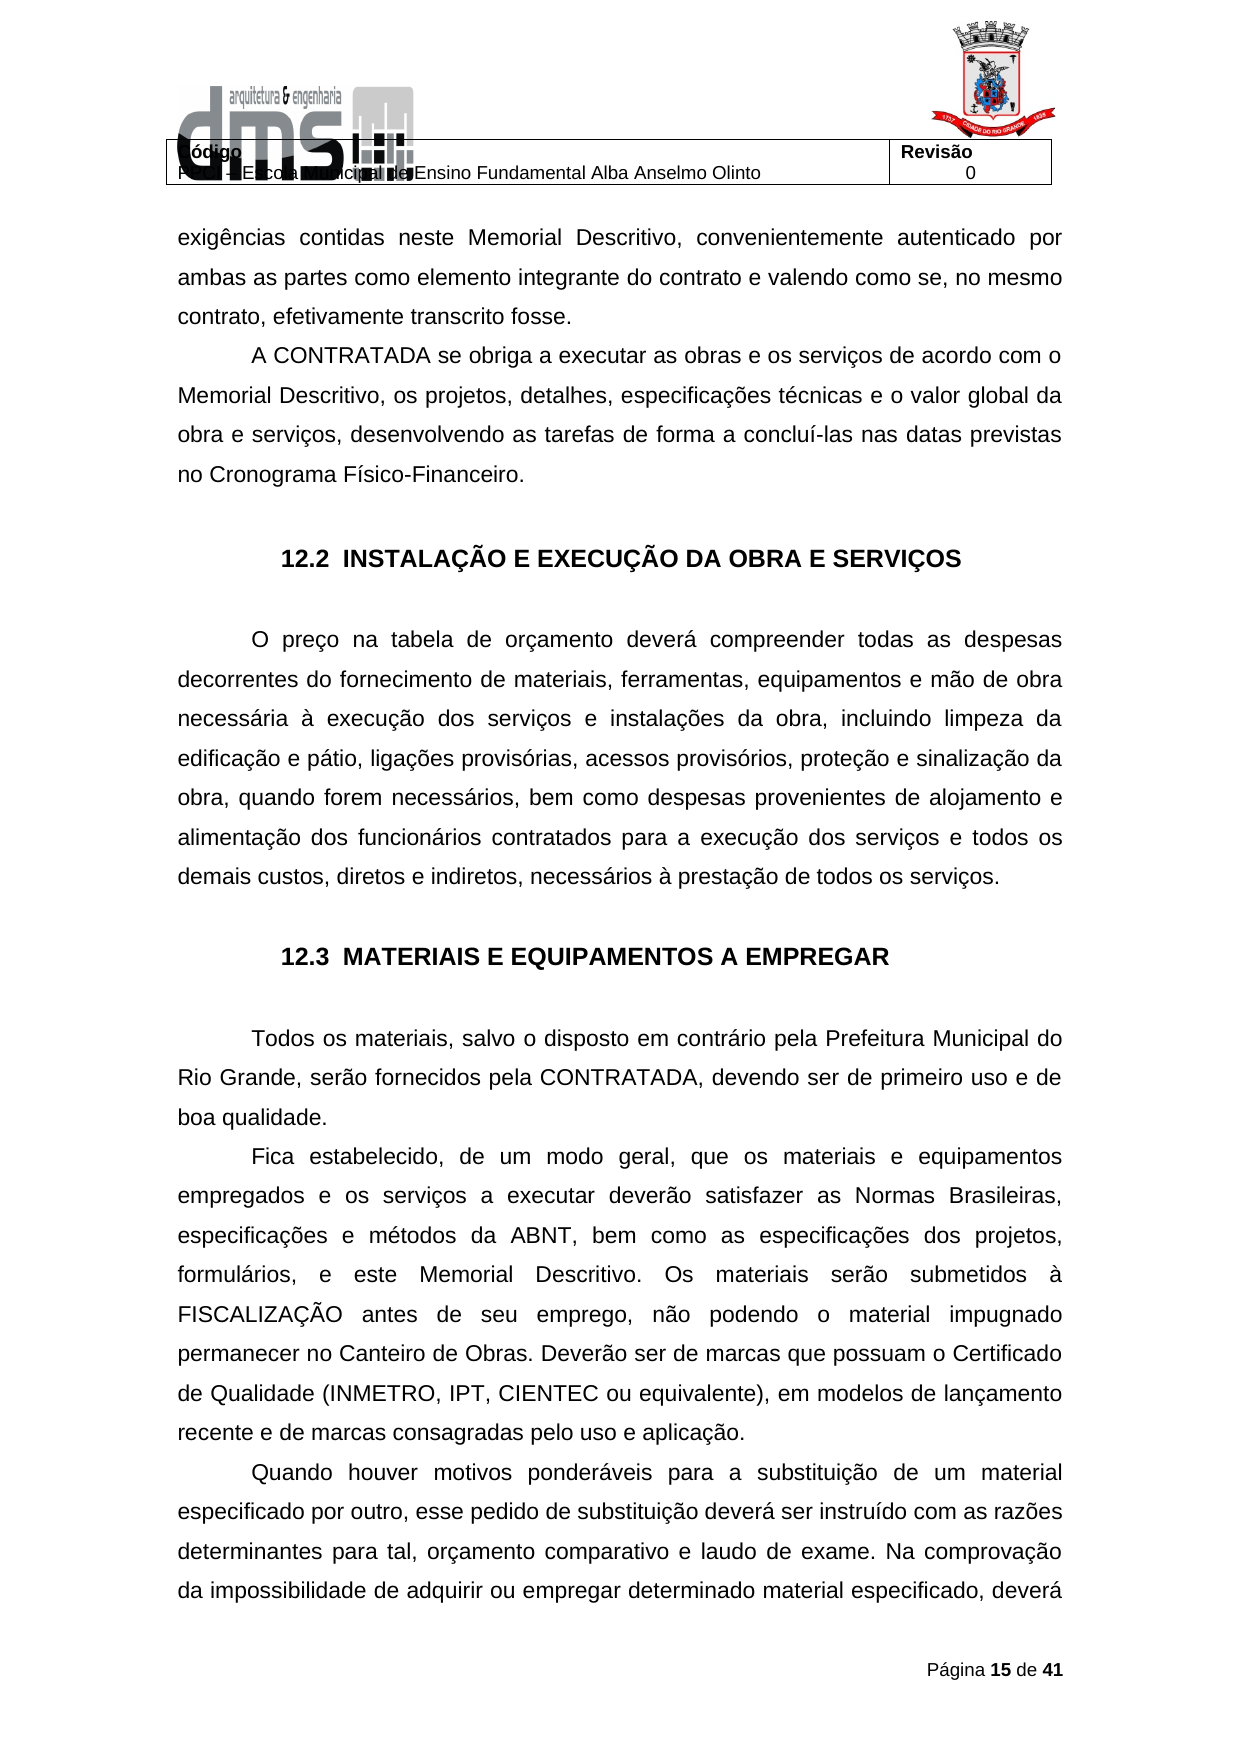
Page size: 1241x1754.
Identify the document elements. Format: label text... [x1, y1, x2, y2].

subtitle MATERIAIS E EQUIPAMENTOS A EMPREGAR [177, 942, 1063, 971]
text A CONTRATADA se obriga a executar as obras e os serviços de acordo com o Memorial Descritivo, os projetos, detalhes, especificações técnicas e o valor global da obra e serviços, desenvolvendo as tarefas de forma a concluí-las nas datas previstas no Cronograma Físico-Financeiro. [177, 342, 1063, 487]
text Todos os materiais, salvo o disposto em contrário pela Prefeitura Municipal do Rio Grande, serão fornecidos pela CONTRATADA, devendo ser de primeiro uso e de boa qualidade. [177, 1024, 1063, 1130]
text O preço na tabela de orçamento deverá compreender todas as despesas decorrentes do fornecimento de materiais, ferramentas, equipamentos e mão de obra necessária à execução dos serviços e instalações da obra, incluindo limpeza da edificação e pátio, ligações provisórias, acessos provisórios, proteção e sinalização da obra, quando forem necessários, bem como despesas provenientes de alojamento e alimentação dos funcionários contratados para a execução dos serviços e todos os demais custos, diretos e indiretos, necessários à prestação de todos os serviços. [177, 626, 1063, 889]
picture [931, 21, 1056, 138]
subtitle INSTALAÇÃO E EXECUÇÃO DA OBRA E SERVIÇOS [177, 543, 1063, 572]
picture [177, 86, 414, 139]
picture [177, 140, 414, 181]
text Fica estabelecido, de um modo geral, que os materiais e equipamentos empregados e os serviços a executar deverão satisfazer as Normas Brasileiras, especificações e métodos da ABNT, bem como as especificações dos projetos, formulários, e este Memorial Descritivo. Os materiais serão submetidos à FISCALIZAÇÃO antes de seu emprego, não podendo o material impugnado permanecer no Canteiro de Obras. Deverão ser de marcas que possuam o Certificado de Qualidade (INMETRO, IPT, CIENTEC ou equivalente), em modelos de lançamento recente e de marcas consagradas pelo uso e aplicação. [177, 1143, 1063, 1446]
